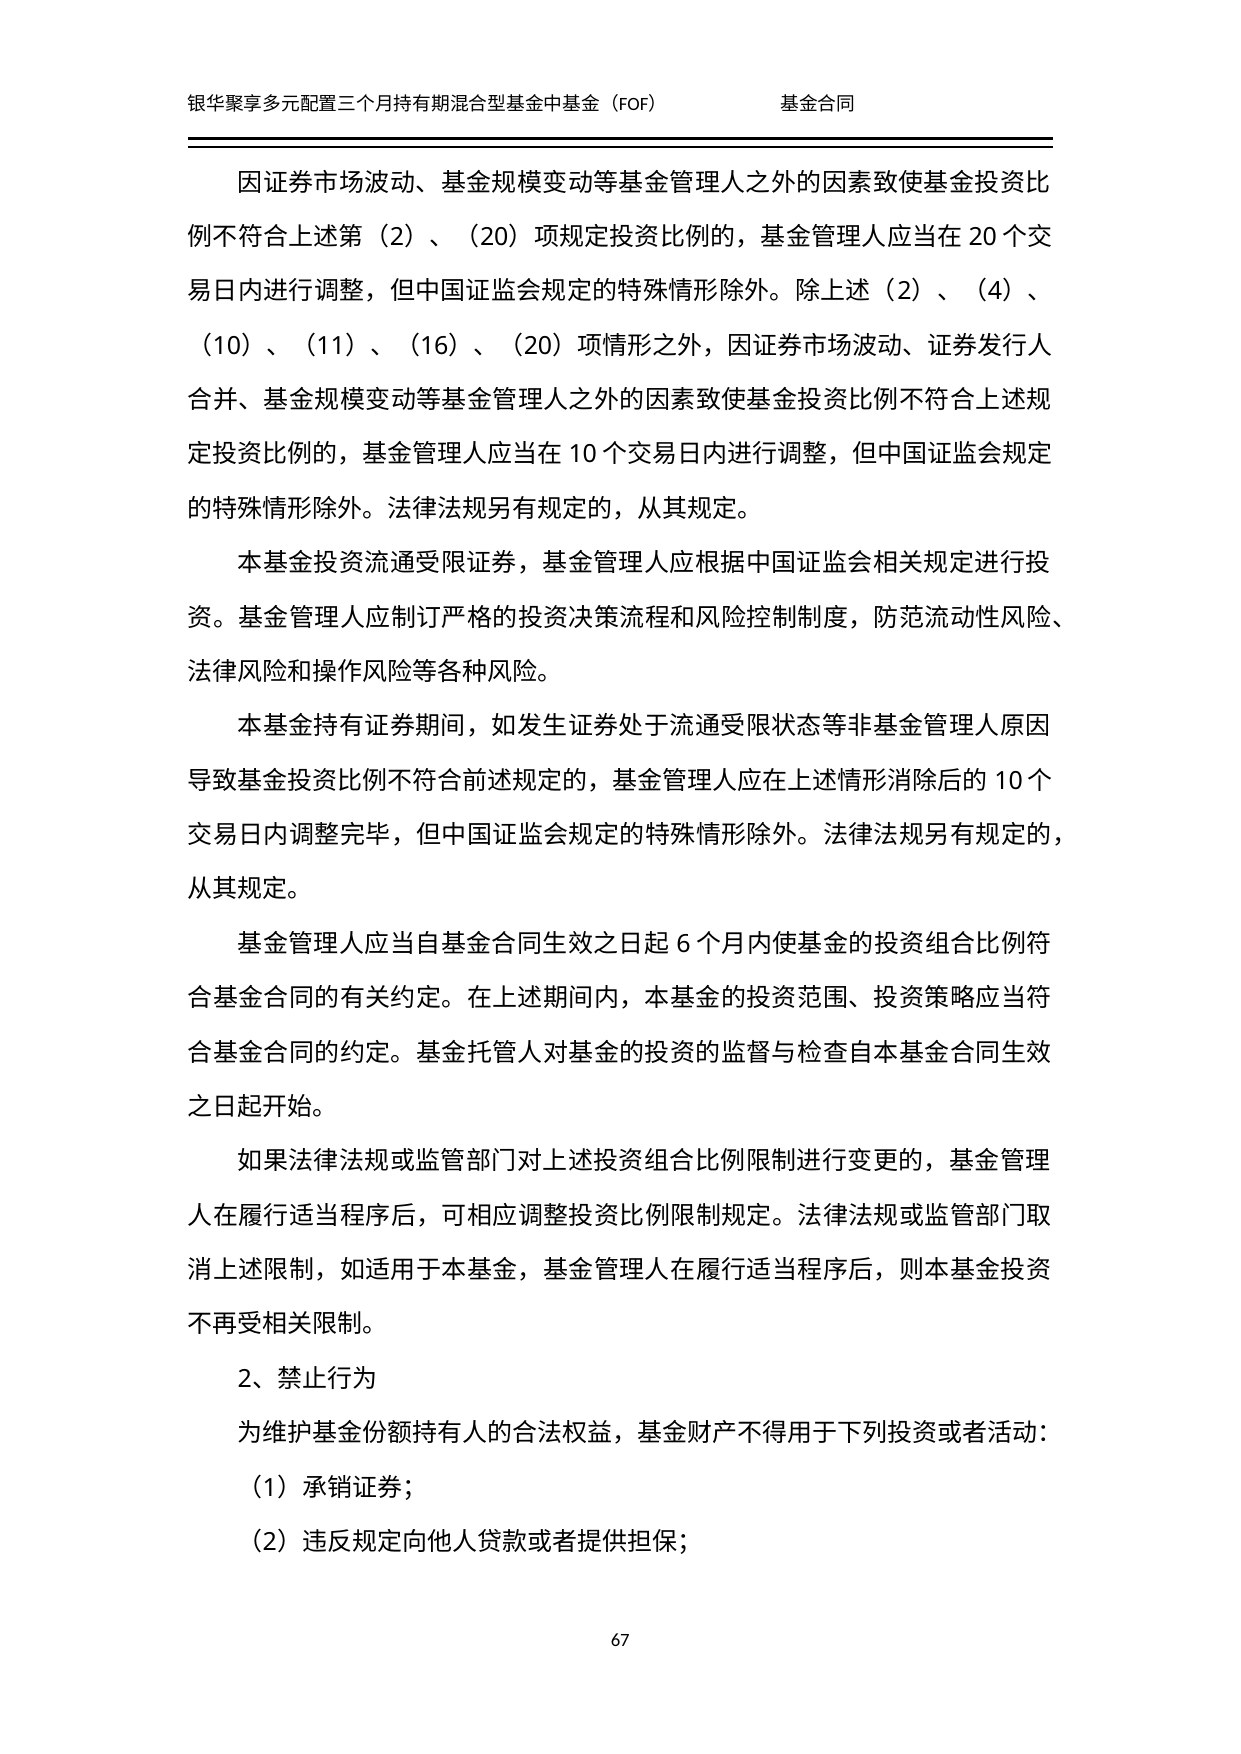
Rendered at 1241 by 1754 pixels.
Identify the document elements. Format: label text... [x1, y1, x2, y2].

text 本基金持有证券期间，如发生证券处于流通受限状态等非基金管理人原因导致基金投资比例不符合前述规定的，基金管理人应在上述情形消除后的10个交易日内调整完毕，但中国证监会规定的特殊情形除外。法律法规另有规定的，从其规定。 [187, 706, 1053, 905]
text 如果法律法规或监管部门对上述投资组合比例限制进行变更的，基金管理人在履行适当程序后，可相应调整投资比例限制规定。法律法规或监管部门取消上述限制，如适用于本基金，基金管理人在履行适当程序后，则本基金投资不再受相关限制。 [187, 1141, 1053, 1340]
text （2）违反规定向他人贷款或者提供担保； [187, 1521, 1053, 1558]
text （1）承销证券； [187, 1467, 1053, 1503]
text 因证券市场波动、基金规模变动等基金管理人之外的因素致使基金投资比例不符合上述第（2）、（20）项规定投资比例的，基金管理人应当在20个交易日内进行调整，但中国证监会规定的特殊情形除外。除上述（2）、（4）、（10）、（11）、（16）、（20）项情形之外，因证券市场波动、证券发行人合并、基金规模变动等基金管理人之外的因素致使基金投资比例不符合上述规定投资比例的，基金管理人应当在10个交易日内进行调整，但中国证监会规定的特殊情形除外。法律法规另有规定的，从其规定。 [187, 162, 1053, 524]
text 基金管理人应当自基金合同生效之日起6个月内使基金的投资组合比例符合基金合同的有关约定。在上述期间内，本基金的投资范围、投资策略应当符合基金合同的约定。基金托管人对基金的投资的监督与检查自本基金合同生效之日起开始。 [187, 923, 1053, 1123]
text 本基金投资流通受限证券，基金管理人应根据中国证监会相关规定进行投资。基金管理人应制订严格的投资决策流程和风险控制制度，防范流动性风险、法律风险和操作风险等各种风险。 [187, 543, 1053, 688]
text 为维护基金份额持有人的合法权益，基金财产不得用于下列投资或者活动： [187, 1413, 1053, 1449]
text 2、禁止行为 [187, 1358, 1053, 1394]
